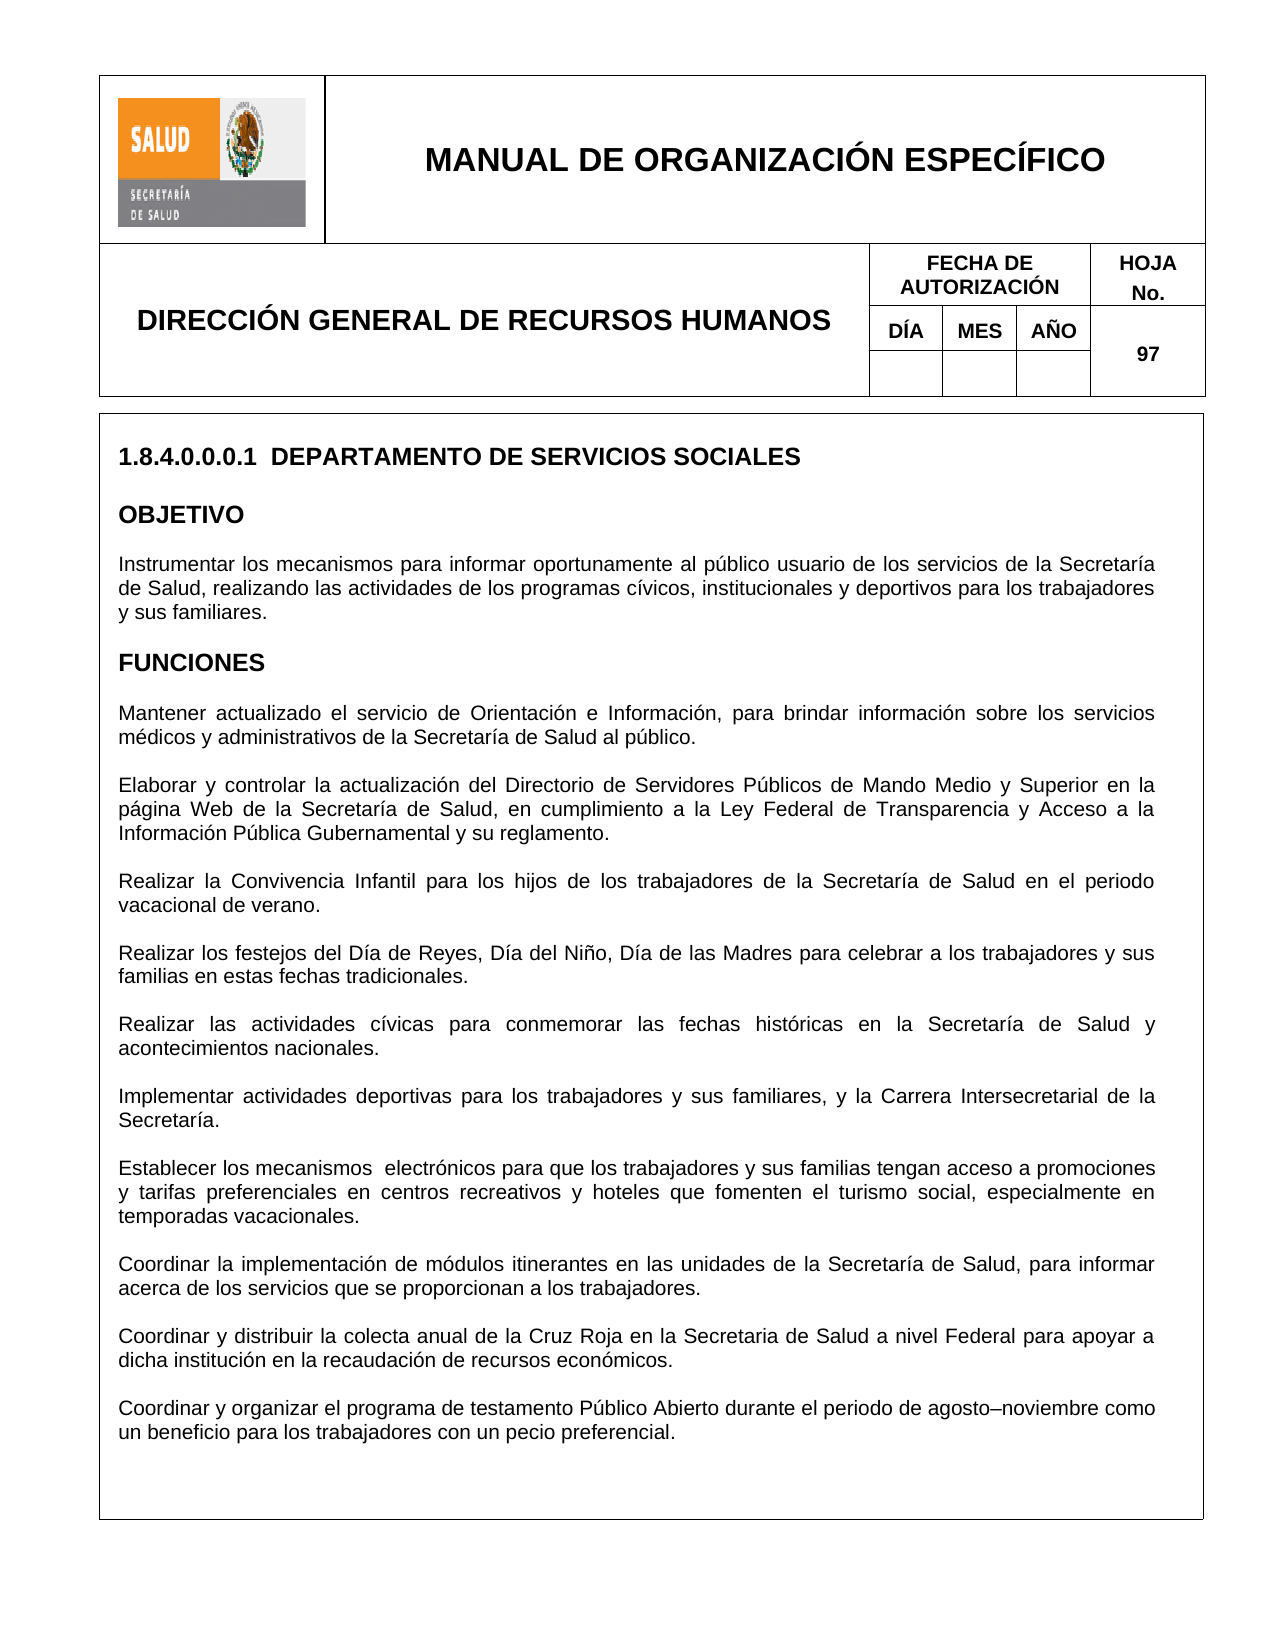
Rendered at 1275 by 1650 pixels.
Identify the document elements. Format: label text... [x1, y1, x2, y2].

text Realizar la Convivencia Infantil para los hijos de los trabajadores de la Secretaría de Salud en el periodo vacacional de verano. [118, 868, 1157, 916]
text Coordinar y organizar el programa de testamento Público Abierto durante el periodo de agosto–noviembre como un beneficio para los trabajadores con un pecio preferencial. [118, 1396, 1157, 1443]
text Realizar las actividades cívicas para conmemorar las fechas históricas en la Secretaría de Salud y acontecimientos nacionales. [118, 1012, 1157, 1060]
text Establecer los mecanismos electrónicos para que los trabajadores y sus familias tengan acceso a promociones y tarifas preferenciales en centros recreativos y hoteles que fomenten el turismo social, especialmente en temporadas vacacionales. [118, 1156, 1157, 1228]
text Realizar los festejos del Día de Reyes, Día del Niño, Día de las Madres para celebrar a los trabajadores y sus familias en estas fechas tradicionales. [118, 940, 1157, 988]
text Coordinar y distribuir la colecta anual de la Cruz Roja en la Secretaria de Salud a nivel Federal para apoyar a dicha institución en la recaudación de recursos económicos. [118, 1324, 1157, 1372]
text Coordinar la implementación de módulos itinerantes en las unidades de la Secretaría de Salud, para informar acerca de los servicios que se proporcionan a los trabajadores. [118, 1252, 1157, 1300]
text 1.8.4.0.0.0.1 DEPARTAMENTO DE SERVICIOS SOCIALES [118, 442, 1157, 471]
subtitle OBJETIVO [118, 499, 1157, 528]
subtitle FUNCIONES [118, 648, 1157, 677]
text Implementar actividades deportivas para los trabajadores y sus familiares, y la Carrera Intersecretarial de la Secretaría. [118, 1084, 1157, 1132]
text Instrumentar los mecanismos para informar oportunamente al público usuario de los servicios de la Secretaría de Salud, realizando las actividades de los programas cívicos, institucionales y deportivos para los trabajadores y sus familiares. [118, 552, 1157, 624]
text Elaborar y controlar la actualización del Directorio de Servidores Públicos de Mando Medio y Superior en la página Web de la Secretaría de Salud, en cumplimiento a la Ley Federal de Transparencia y Acceso a la Información Pública Gubernamental y su reglamento. [118, 773, 1157, 844]
picture [118, 98, 306, 227]
text Mantener actualizado el servicio de Orientación e Información, para brindar información sobre los servicios médicos y administrativos de la Secretaría de Salud al público. [118, 701, 1157, 749]
